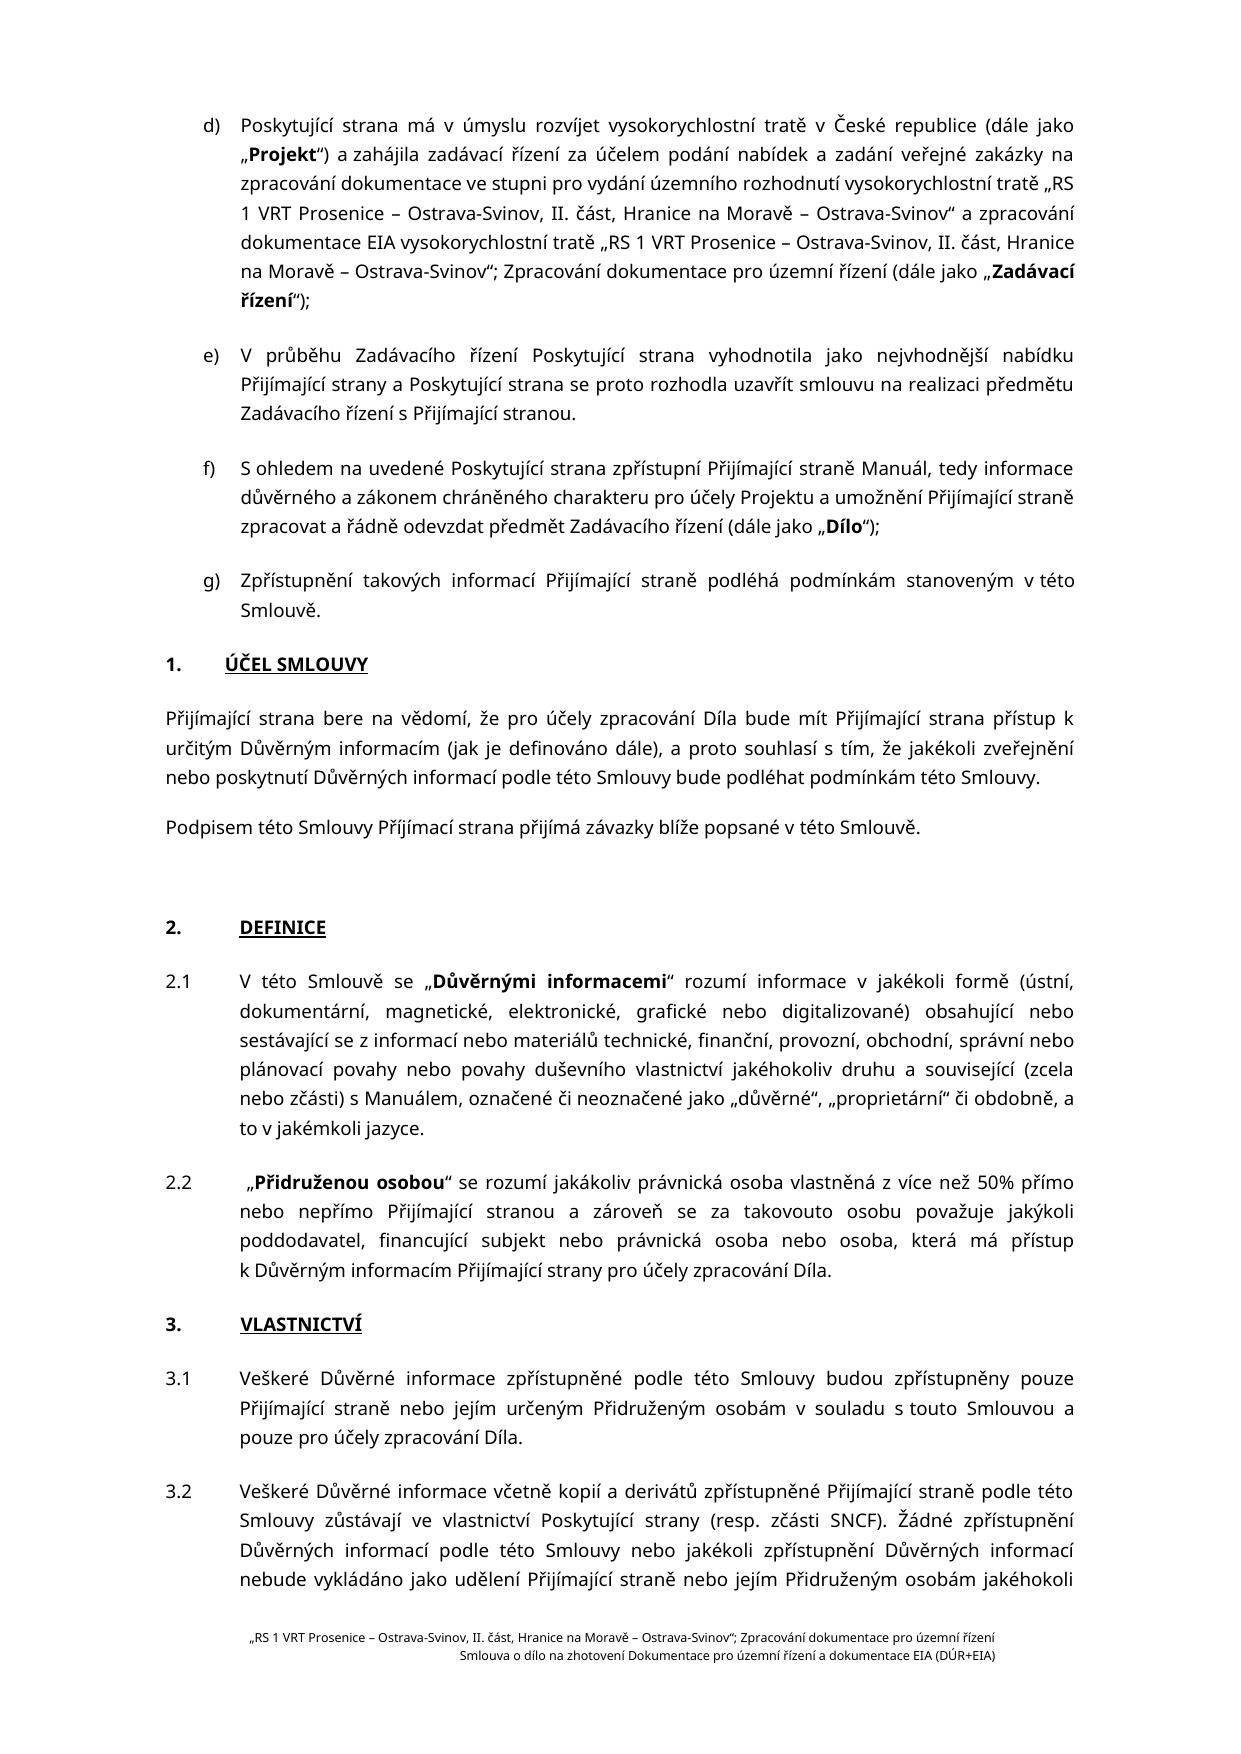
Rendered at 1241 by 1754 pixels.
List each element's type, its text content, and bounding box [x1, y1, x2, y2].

list Zpřístupnění takových informací Přijímající straně podléhá podmínkám stanoveným v této Smlouvě. [203, 568, 1075, 622]
text Přijímající strana bere na vědomí, že pro účely zpracování Díla bude mít Přijímající strana přístup k určitým Důvěrným informacím (jak je definováno dále), a proto souhlasí s tím, že jakékoli zveřejnění nebo poskytnutí Důvěrných informací podle této Smlouvy bude podléhat podmínkám této Smlouvy. [165, 706, 1075, 789]
list „Přidruženou osobou“ se rozumí jakákoliv právnická osoba vlastněná z více než 50% přímo nebo nepřímo Přijímající stranou a zároveň se za takovouto osobu považuje jakýkoli poddodavatel, financující subjekt nebo právnická osoba nebo osoba, která má přístup k Důvěrným informacím Přijímající strany pro účely zpracování Díla. [165, 1169, 1075, 1283]
text Podpisem této Smlouvy Příjímací strana přijímá závazky blíže popsané v této Smlouvě. [165, 814, 1075, 840]
list VLASTNICTVÍ [165, 1311, 1075, 1337]
list V této Smlouvě se „Důvěrnými informacemi“ rozumí informace v jakékoli formě (ústní, dokumentární, magnetické, elektronické, grafické nebo digitalizované) obsahující nebo sestávající se z informací nebo materiálů technické, finanční, provozní, obchodní, správní nebo plánovací povahy nebo povahy duševního vlastnictví jakéhokoliv druhu a související (zcela nebo zčásti) s Manuálem, označené či neoznačené jako „důvěrné“, „proprietární“ či obdobně, a to v jakémkoli jazyce. [165, 969, 1075, 1141]
list ÚČEL SMLOUVY [165, 651, 1075, 677]
list V průběhu Zadávacího řízení Poskytující strana vyhodnotila jako nejvhodnější nabídku Přijímající strany a Poskytující strana se proto rozhodla uzavřít smlouvu na realizaci předmětu Zadávacího řízení s Přijímající stranou. [203, 342, 1075, 426]
list DEFINICE [165, 914, 1075, 940]
list Poskytující strana má v úmyslu rozvíjet vysokorychlostní tratě v České republice (dále jako „Projekt“) a zahájila zadávací řízení za účelem podání nabídek a zadání veřejné zakázky na zpracování dokumentace ve stupni pro vydání územního rozhodnutí vysokorychlostní tratě „RS 1 VRT Prosenice – Ostrava-Svinov, II. část, Hranice na Moravě – Ostrava-Svinov“ a zpracování dokumentace EIA vysokorychlostní tratě „RS 1 VRT Prosenice – Ostrava-Svinov, II. část, Hranice na Moravě – Ostrava-Svinov“; Zpracování dokumentace pro územní řízení (dále jako „Zadávací řízení“); [203, 112, 1075, 313]
list S ohledem na uvedené Poskytující strana zpřístupní Přijímající straně Manuál, tedy informace důvěrného a zákonem chráněného charakteru pro účely Projektu a umožnění Přijímající straně zpracovat a řádně odevzdat předmět Zadávacího řízení (dále jako „Dílo“); [203, 455, 1075, 539]
list Veškeré Důvěrné informace zpřístupněné podle této Smlouvy budou zpřístupněny pouze Přijímající straně nebo jejím určeným Přidruženým osobám v souladu s touto Smlouvou a pouze pro účely zpracování Díla. [165, 1366, 1075, 1450]
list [165, 1478, 1075, 1592]
